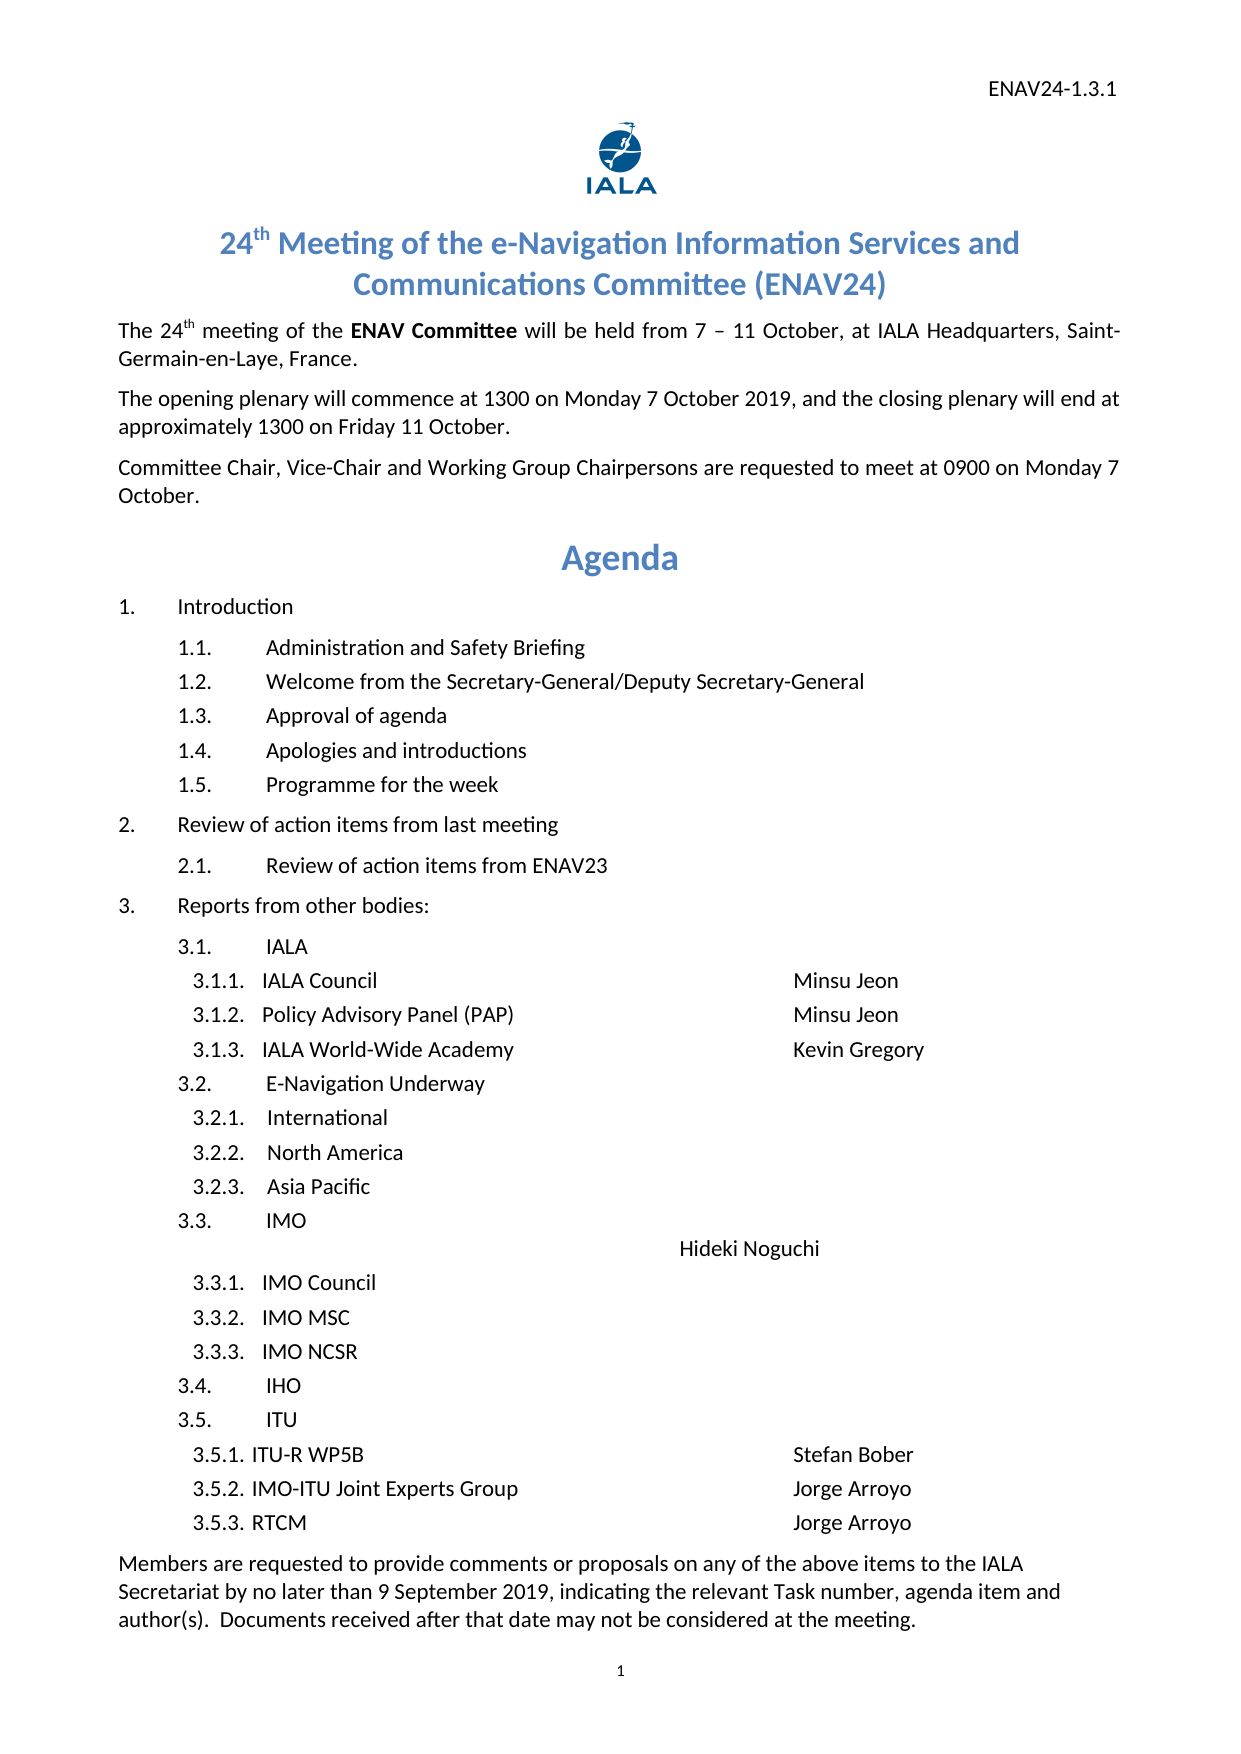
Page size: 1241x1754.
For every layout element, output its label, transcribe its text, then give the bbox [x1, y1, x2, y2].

list IALA World-Wide Academy Kevin Gregory [192, 1035, 1122, 1063]
list North America [192, 1138, 1122, 1166]
list IMO-ITU Joint Experts Group Jorge Arroyo [192, 1474, 1122, 1502]
list IMO NCSR [192, 1337, 1122, 1365]
text The opening plenary will commence at 1300 on Monday 7 October 2019, and the closing plenary will end at approximately 1300 on Friday 11 October. [118, 384, 1122, 441]
list Programme for the week [177, 770, 1122, 798]
list Welcome from the Secretary-General/Deputy Secretary-General [177, 667, 1122, 695]
list IMO Hideki Noguchi [177, 1206, 1122, 1262]
text The 24th meeting of the ENAV Committee will be held from 7 – 11 October, at IALA Headquarters, Saint-Germain-en-Laye, France. [118, 316, 1122, 372]
text 24th Meeting of the e-Navigation Information Services and Communications Committee (ENAV24) [118, 222, 1122, 303]
list IALA Council Minsu Jeon [192, 966, 1122, 994]
list IALA [177, 932, 1122, 960]
list ITU [177, 1406, 1122, 1434]
list Apologies and introductions [177, 736, 1122, 764]
list IMO MSC [192, 1303, 1122, 1331]
text Agenda [118, 534, 1122, 580]
list E-Navigation Underway [177, 1069, 1122, 1097]
list Introduction [118, 592, 1122, 620]
list Administration and Safety Briefing [177, 633, 1122, 661]
list IMO Council [192, 1268, 1122, 1297]
list Asia Pacific [192, 1172, 1122, 1200]
list International [192, 1103, 1122, 1131]
list IHO [177, 1371, 1122, 1399]
list Review of action items from ENAV23 [177, 851, 1122, 879]
text Committee Chair, Vice-Chair and Working Group Chairpersons are requested to meet at 0900 on Monday 7 October. [118, 453, 1122, 509]
list RTCM Jorge Arroyo [192, 1508, 1122, 1536]
list Reports from other bodies: [118, 892, 1122, 919]
list Approval of agenda [177, 701, 1122, 729]
list Review of action items from last meeting [118, 811, 1122, 838]
picture [571, 114, 669, 210]
list ITU-R WP5B Stefan Bober [192, 1440, 1122, 1468]
list Policy Advisory Panel (PAP) Minsu Jeon [192, 1001, 1122, 1029]
